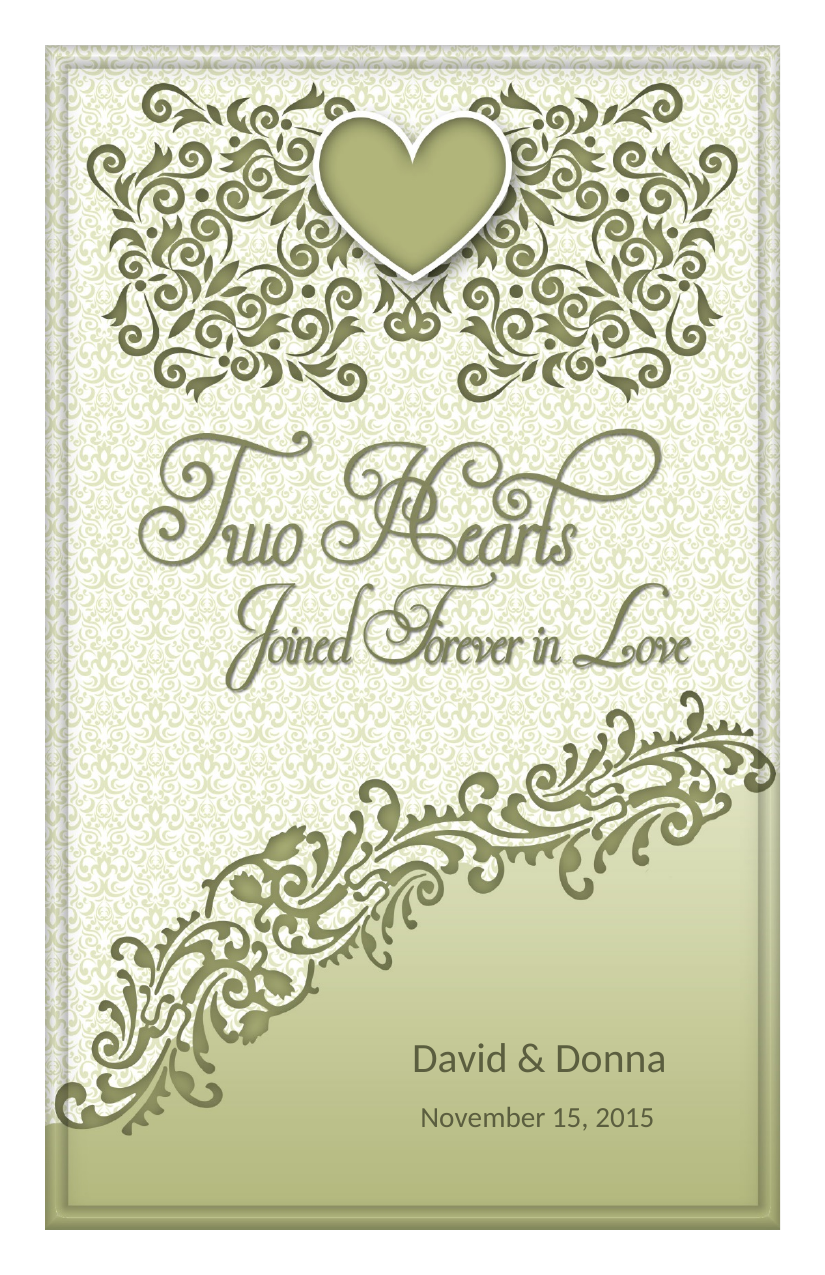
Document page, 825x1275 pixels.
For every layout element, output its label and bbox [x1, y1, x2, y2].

picture [45, 45, 781, 1230]
